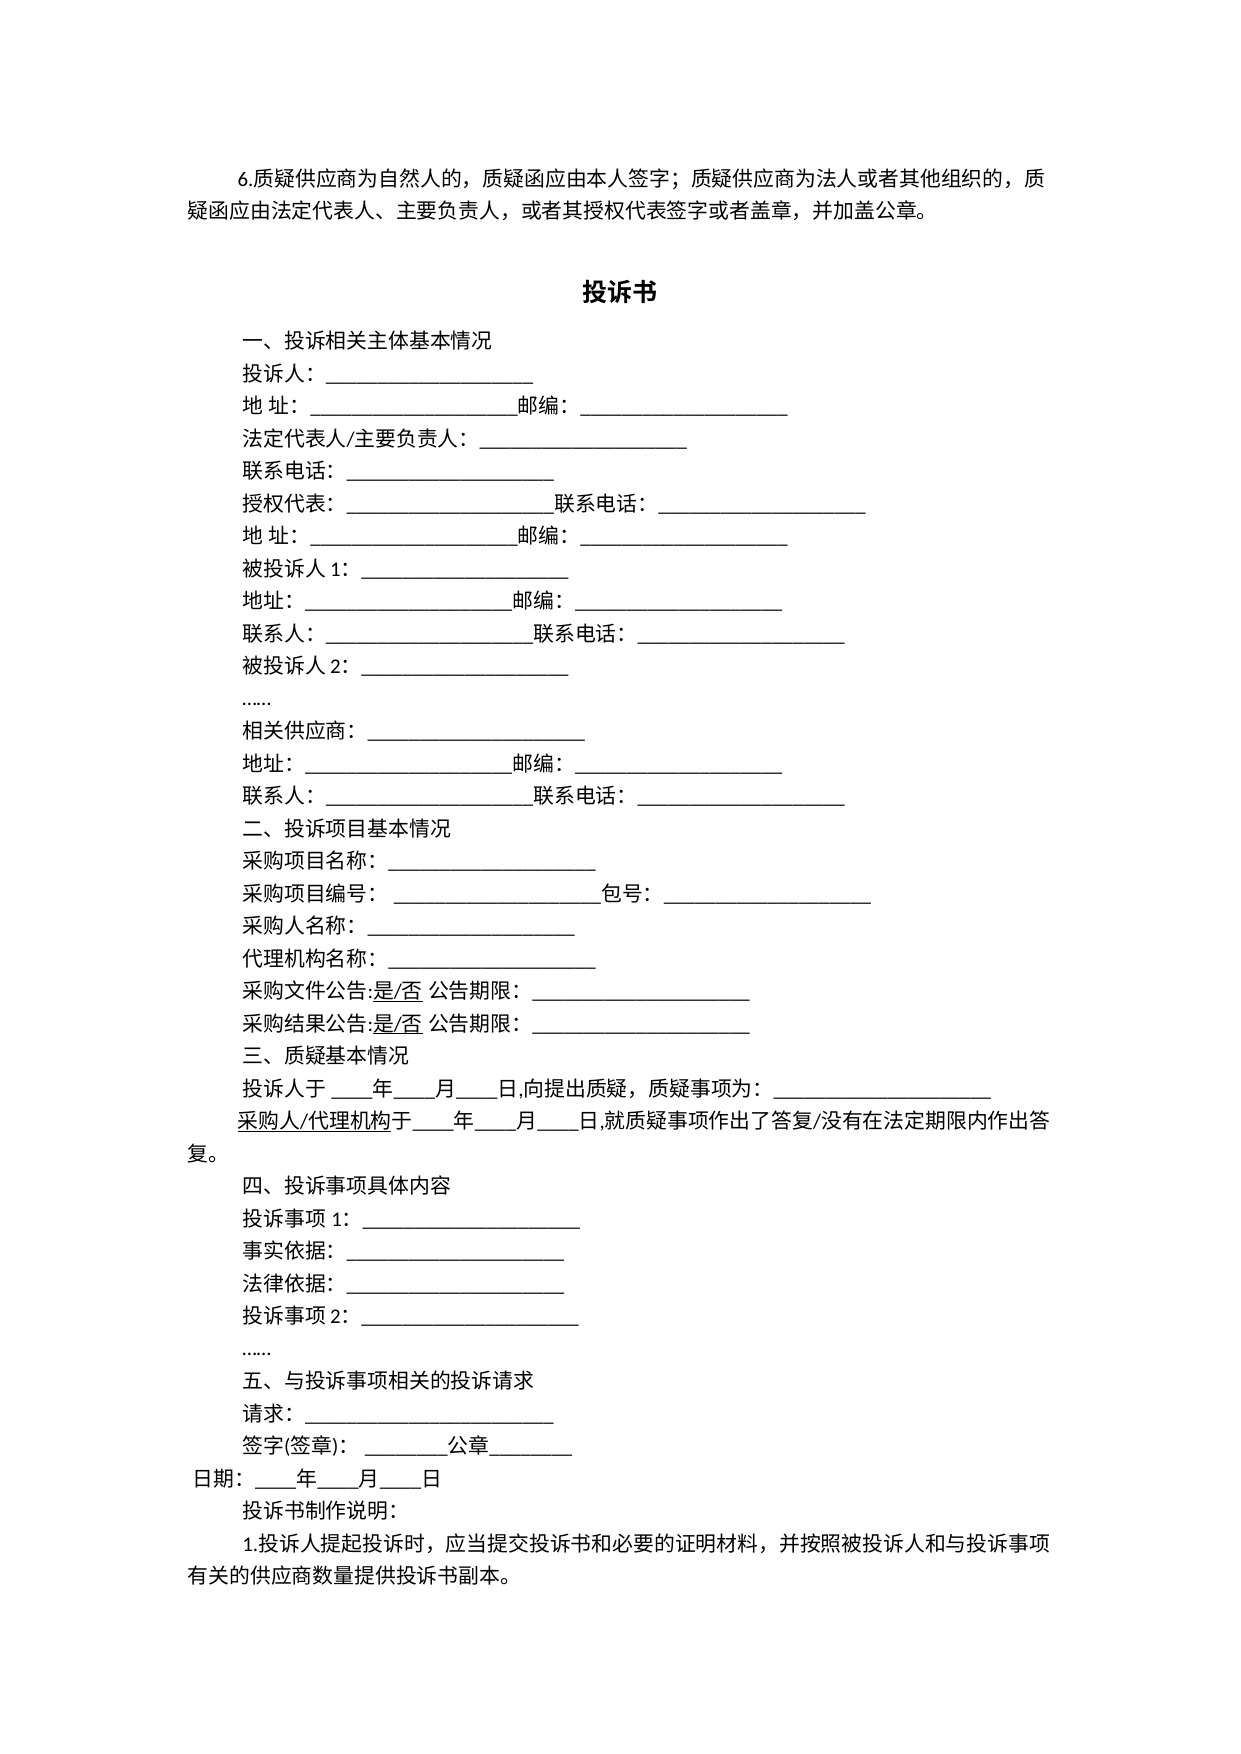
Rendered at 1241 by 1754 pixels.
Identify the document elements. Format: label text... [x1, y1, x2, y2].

text 投诉书 [187, 259, 1053, 324]
text 投诉书制作说明： [187, 1494, 1053, 1527]
text 法定代表人/主要负责人：____________________ [187, 422, 1053, 454]
text 1.投诉人提起投诉时，应当提交投诉书和必要的证明材料，并按照被投诉人和与投诉事项有关的供应商数量提供投诉书副本。 [187, 1527, 1053, 1592]
text 联系电话：____________________ [187, 454, 1053, 487]
text …… [187, 682, 1053, 714]
text 代理机构名称：____________________ [187, 942, 1053, 974]
text 四、投诉事项具体内容 [187, 1169, 1053, 1202]
text 地址：____________________邮编：____________________ [187, 747, 1053, 779]
text 地 址：____________________邮编：____________________ [187, 389, 1053, 422]
text 五、与投诉事项相关的投诉请求 [187, 1364, 1053, 1397]
text 法律依据：_____________________ [187, 1267, 1053, 1299]
text 事实依据：_____________________ [187, 1234, 1053, 1267]
text 联系人：____________________联系电话：____________________ [187, 779, 1053, 812]
text 日期：____年____月____日 [187, 1462, 1053, 1494]
text 投诉人于 ____年____月____日,向提出质疑，质疑事项为：_____________________ [187, 1072, 1053, 1104]
text 二、投诉项目基本情况 [187, 812, 1053, 844]
text 投诉事项 1：_____________________ [187, 1202, 1053, 1234]
text 被投诉人2：____________________ [187, 649, 1053, 682]
text 采购人/代理机构于____年____月____日,就质疑事项作出了答复/没有在法定期限内作出答复。 [187, 1104, 1053, 1169]
text 三、质疑基本情况 [187, 1039, 1053, 1072]
text 6.质疑供应商为自然人的，质疑函应由本人签字；质疑供应商为法人或者其他组织的，质疑函应由法定代表人、主要负责人，或者其授权代表签字或者盖章，并加盖公章。 [187, 162, 1053, 227]
text 采购人名称：____________________ [187, 909, 1053, 942]
text …… [187, 1332, 1053, 1364]
text 投诉事项2：_____________________ [187, 1299, 1053, 1332]
text 签字(签章)： ________公章________ [187, 1429, 1053, 1462]
text 一、投诉相关主体基本情况 [187, 324, 1053, 357]
text 联系人：____________________联系电话：____________________ [187, 617, 1053, 649]
text 相关供应商：_____________________ [187, 714, 1053, 747]
text 请求：________________________ [187, 1397, 1053, 1429]
text 投诉人：____________________ [187, 357, 1053, 389]
text 采购文件公告:是/否 公告期限：_____________________ [187, 974, 1053, 1007]
text 被投诉人1：____________________ [187, 552, 1053, 584]
text 采购结果公告:是/否 公告期限：_____________________ [187, 1007, 1053, 1039]
text 采购项目名称：____________________ [187, 844, 1053, 877]
text 地址：____________________邮编：____________________ [187, 584, 1053, 617]
text 采购项目编号： ____________________包号：____________________ [187, 877, 1053, 909]
text 地 址：____________________邮编：____________________ [187, 519, 1053, 552]
text 授权代表：____________________联系电话：____________________ [187, 487, 1053, 519]
